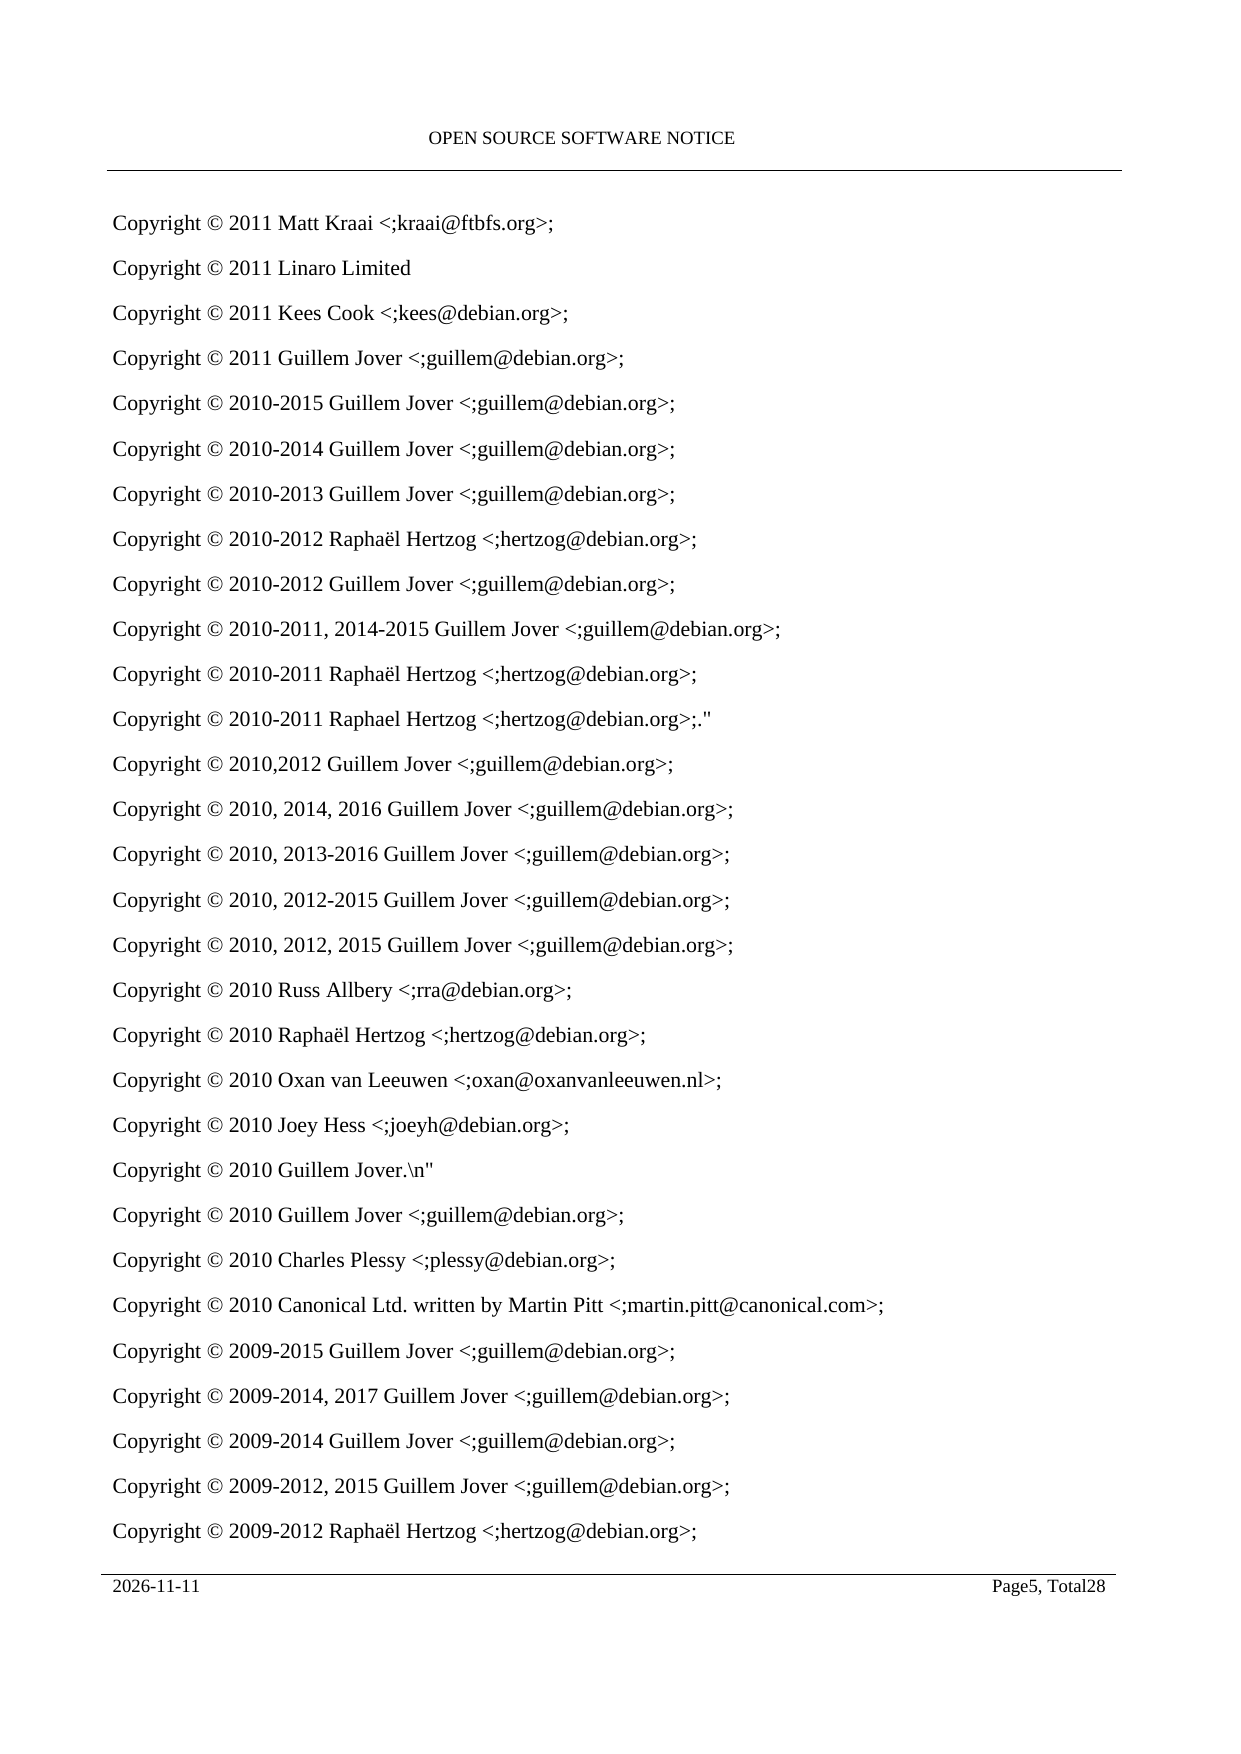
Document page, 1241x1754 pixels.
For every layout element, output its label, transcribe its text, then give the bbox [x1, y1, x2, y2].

text Copyright © 2009-2014 Guillem Jover <;guillem@debian.org>; [112, 1424, 1128, 1457]
text Copyright © 2010-2014 Guillem Jover <;guillem@debian.org>; [112, 432, 1128, 464]
text Copyright © 2010 Joey Hess <;joeyh@debian.org>; [112, 1108, 1128, 1141]
text Copyright © 2010, 2014, 2016 Guillem Jover <;guillem@debian.org>; [112, 793, 1128, 825]
text Copyright © 2010 Russ Allbery <;rra@debian.org>; [112, 973, 1128, 1006]
text Copyright © 2010 Guillem Jover <;guillem@debian.org>; [112, 1199, 1128, 1231]
text Copyright © 2009-2012 Raphaël Hertzog <;hertzog@debian.org>; [112, 1514, 1128, 1547]
text Copyright © 2011 Kees Cook <;kees@debian.org>; [112, 297, 1128, 329]
text Copyright © 2010-2012 Raphaël Hertzog <;hertzog@debian.org>; [112, 522, 1128, 554]
text Copyright © 2010-2015 Guillem Jover <;guillem@debian.org>; [112, 387, 1128, 419]
text Copyright © 2009-2014, 2017 Guillem Jover <;guillem@debian.org>; [112, 1379, 1128, 1412]
text Copyright © 2010 Canonical Ltd. written by Martin Pitt <;martin.pitt@canonical.com>; [112, 1289, 1128, 1321]
text Copyright © 2010, 2013-2016 Guillem Jover <;guillem@debian.org>; [112, 838, 1128, 870]
text Copyright © 2010, 2012-2015 Guillem Jover <;guillem@debian.org>; [112, 883, 1128, 915]
text Copyright © 2010 Charles Plessy <;plessy@debian.org>; [112, 1244, 1128, 1276]
text Copyright © 2010-2011 Raphaël Hertzog <;hertzog@debian.org>; [112, 657, 1128, 690]
text Copyright © 2010-2013 Guillem Jover <;guillem@debian.org>; [112, 477, 1128, 509]
text Copyright © 2009-2012, 2015 Guillem Jover <;guillem@debian.org>; [112, 1469, 1128, 1502]
text Copyright © 2011 Linaro Limited [112, 251, 1128, 284]
text Copyright © 2010 Raphaël Hertzog <;hertzog@debian.org>; [112, 1018, 1128, 1051]
text Copyright © 2011 Matt Kraai <;kraai@ftbfs.org>; [112, 206, 1128, 239]
text Copyright © 2010-2011, 2014-2015 Guillem Jover <;guillem@debian.org>; [112, 612, 1128, 645]
text Copyright © 2010 Guillem Jover.\n" [112, 1153, 1128, 1186]
text Copyright © 2009-2015 Guillem Jover <;guillem@debian.org>; [112, 1334, 1128, 1366]
text Copyright © 2010-2011 Raphael Hertzog <;hertzog@debian.org>;." [112, 702, 1128, 735]
text Copyright © 2010 Oxan van Leeuwen <;oxan@oxanvanleeuwen.nl>; [112, 1063, 1128, 1096]
text Copyright © 2011 Guillem Jover <;guillem@debian.org>; [112, 342, 1128, 374]
text Copyright © 2010,2012 Guillem Jover <;guillem@debian.org>; [112, 748, 1128, 780]
text Copyright © 2010, 2012, 2015 Guillem Jover <;guillem@debian.org>; [112, 928, 1128, 961]
text Copyright © 2010-2012 Guillem Jover <;guillem@debian.org>; [112, 567, 1128, 600]
